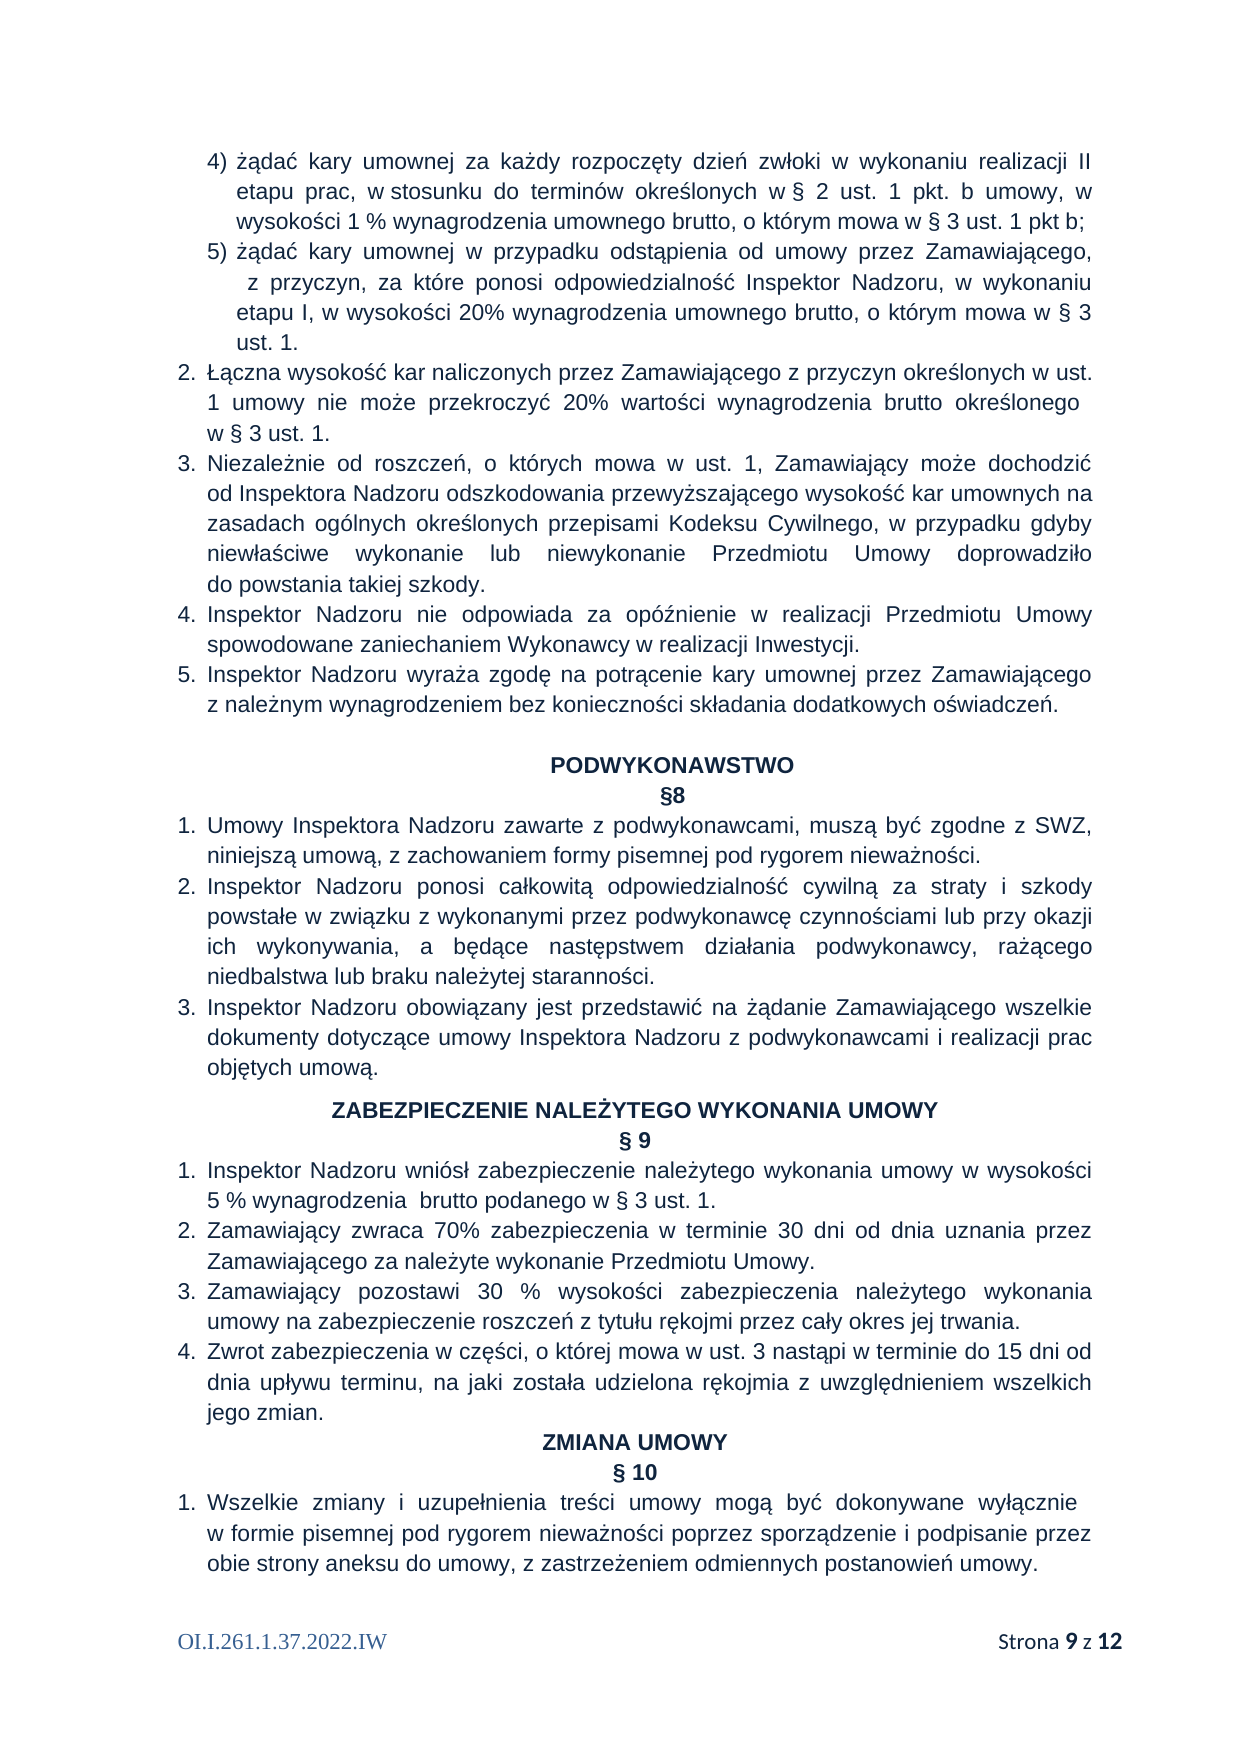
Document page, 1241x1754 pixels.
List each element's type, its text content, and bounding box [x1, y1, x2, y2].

list Inspektor Nadzoru ponosi całkowitą odpowiedzialność cywilną za straty i szkody powstałe w związku z wykonanymi przez podwykonawcę czynnościami lub przy okazji ich wykonywania, a będące następstwem działania podwykonawcy, rażącego niedbalstwa lub braku należytej staranności. [177, 873, 1093, 989]
list PODWYKONAWSTWO [252, 752, 1093, 778]
list Inspektor Nadzoru wyraża zgodę na potrącenie kary umownej przez Zamawiającego z należnym wynagrodzeniem bez konieczności składania dodatkowych oświadczeń. [177, 661, 1093, 718]
list Wszelkie zmiany i uzupełnienia treści umowy mogą być dokonywane wyłącznie w formie pisemnej pod rygorem nieważności poprzez sporządzenie i podpisanie przez obie strony aneksu do umowy, z zastrzeżeniem odmiennych postanowień umowy. [177, 1489, 1093, 1576]
list Inspektor Nadzoru obowiązany jest przedstawić na żądanie Zamawiającego wszelkie dokumenty dotyczące umowy Inspektora Nadzoru z podwykonawcami i realizacji prac objętych umową. [177, 993, 1093, 1080]
list żądać kary umownej w przypadku odstąpienia od umowy przez Zamawiającego, z przyczyn, za które ponosi odpowiedzialność Inspektor Nadzoru, w wykonaniu etapu I, w wysokości 20% wynagrodzenia umownego brutto, o którym mowa w § 3 ust. 1. [207, 238, 1093, 355]
text § 9 [177, 1127, 1093, 1153]
list Zamawiający zwraca 70% zabezpieczenia w terminie 30 dni od dnia uznania przez Zamawiającego za należyte wykonanie Przedmiotu Umowy. [177, 1217, 1093, 1274]
list Zwrot zabezpieczenia w części, o której mowa w ust. 3 nastąpi w terminie do 15 dni od dnia upływu terminu, na jaki została udzielona rękojmia z uwzględnieniem wszelkich jego zmian. [177, 1338, 1093, 1425]
list żądać kary umownej za każdy rozpoczęty dzień zwłoki w wykonaniu realizacji II etapu prac, w stosunku do terminów określonych w § 2 ust. 1 pkt. b umowy, w wysokości 1 % wynagrodzenia umownego brutto, o którym mowa w § 3 ust. 1 pkt b; [207, 148, 1093, 234]
list Inspektor Nadzoru nie odpowiada za opóźnienie w realizacji Przedmiotu Umowy spowodowane zaniechaniem Wykonawcy w realizacji Inwestycji. [177, 601, 1093, 657]
text ZMIANA UMOWY [177, 1429, 1093, 1455]
text § 10 [177, 1459, 1093, 1485]
text ZABEZPIECZENIE NALEŻYTEGO WYKONANIA UMOWY [177, 1097, 1093, 1123]
list Zamawiający pozostawi 30 % wysokości zabezpieczenia należytego wykonania umowy na zabezpieczenie roszczeń z tytułu rękojmi przez cały okres jej trwania. [177, 1278, 1093, 1334]
list Łączna wysokość kar naliczonych przez Zamawiającego z przyczyn określonych w ust. 1 umowy nie może przekroczyć 20% wartości wynagrodzenia brutto określonego w § 3 ust. 1. [177, 359, 1093, 446]
list Niezależnie od roszczeń, o których mowa w ust. 1, Zamawiający może dochodzić od Inspektora Nadzoru odszkodowania przewyższającego wysokość kar umownych na zasadach ogólnych określonych przepisami Kodeksu Cywilnego, w przypadku gdyby niewłaściwe wykonanie lub niewykonanie Przedmiotu Umowy doprowadziło do powstania takiej szkody. [177, 450, 1093, 597]
list §8 [252, 782, 1093, 808]
list Inspektor Nadzoru wniósł zabezpieczenie należytego wykonania umowy w wysokości 5 % wynagrodzenia brutto podanego w § 3 ust. 1. [177, 1157, 1093, 1213]
list Umowy Inspektora Nadzoru zawarte z podwykonawcami, muszą być zgodne z SWZ, niniejszą umową, z zachowaniem formy pisemnej pod rygorem nieważności. [177, 812, 1093, 869]
